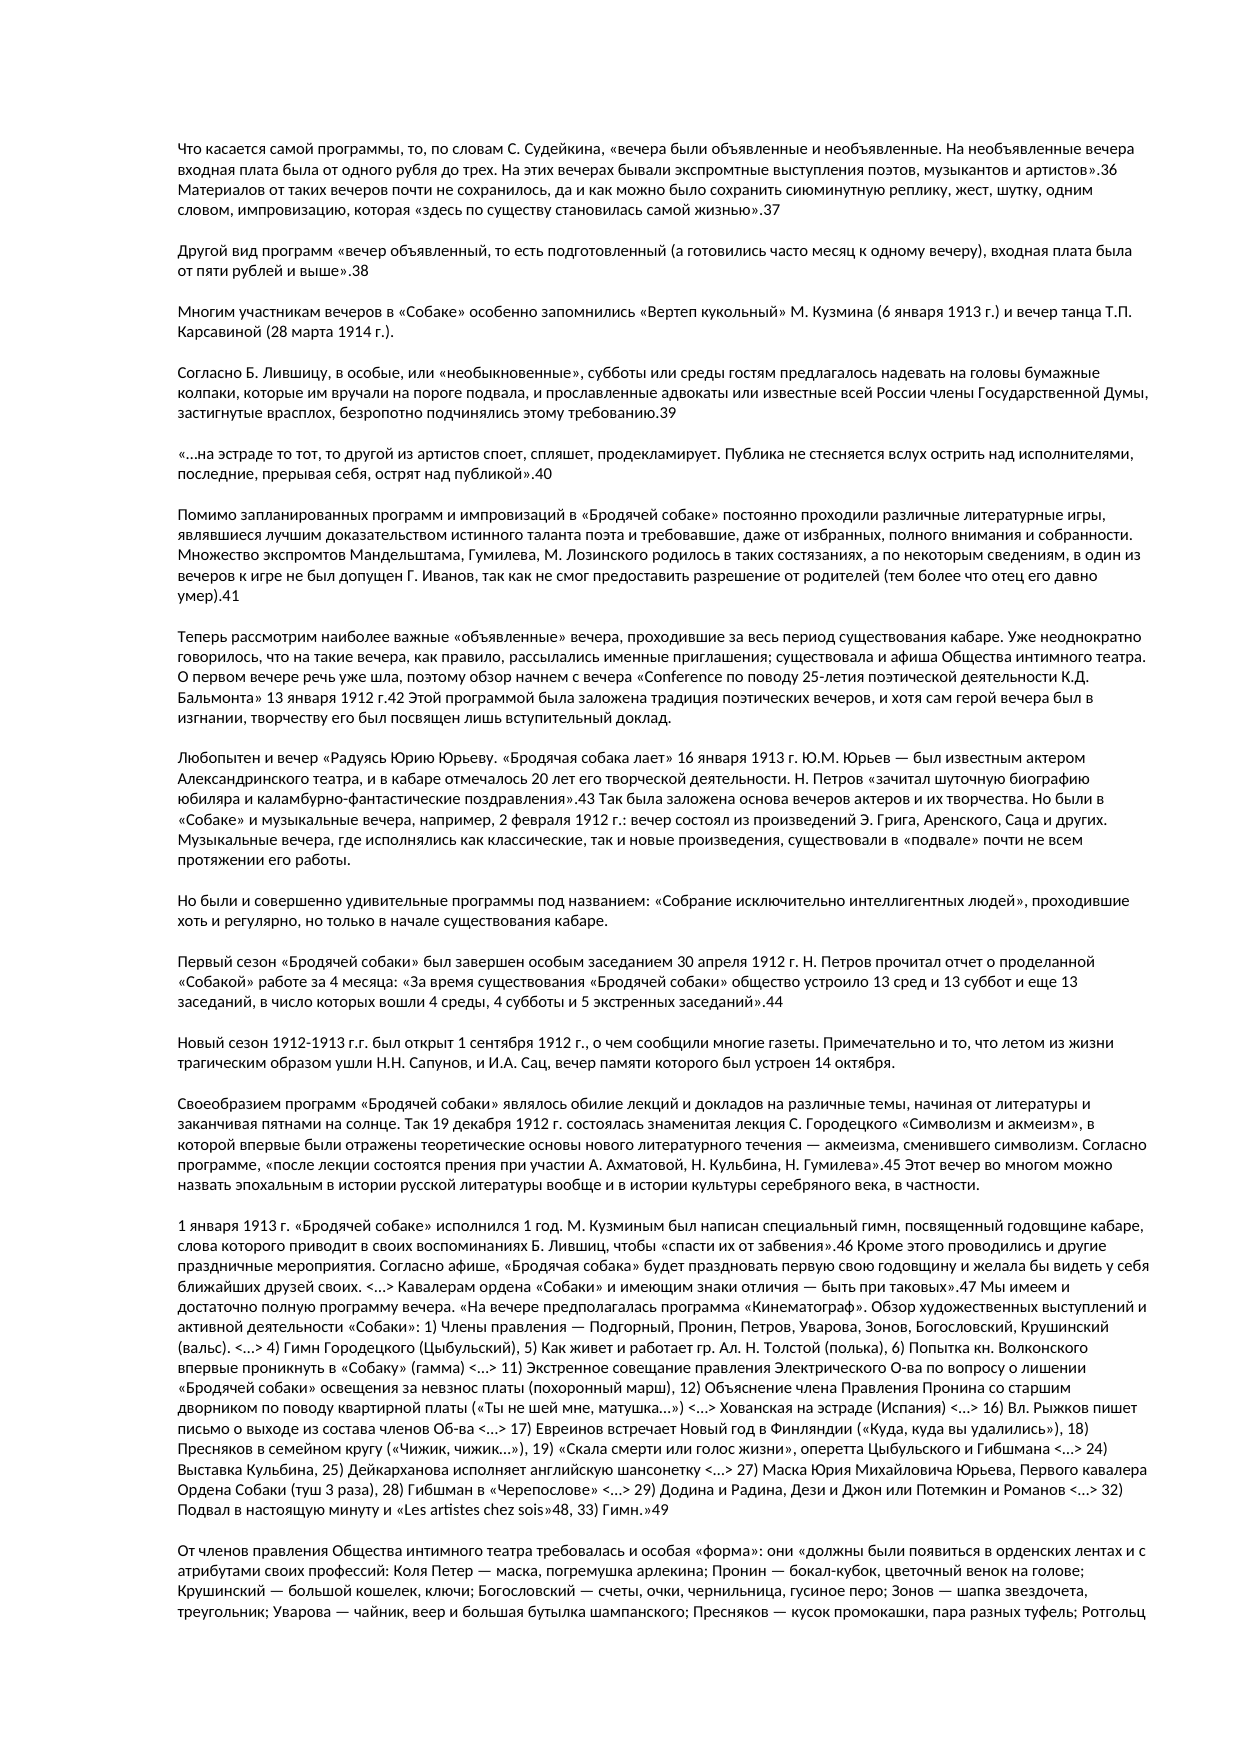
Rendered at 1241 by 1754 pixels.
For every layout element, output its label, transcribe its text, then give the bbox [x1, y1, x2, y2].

text Согласно Б. Лившицу, в особые, или «необыкновенные», субботы или среды гостям предлагалось надевать на головы бумажные колпаки, которые им вручали на пороге подвала, и прославленные адвокаты или известные всей России члены Государственной Думы, застигнутые врасплох, безропотно подчинялись этому требованию.39 [177, 362, 1152, 423]
text Многим участникам вечеров в «Собаке» особенно запомнились «Вертеп кукольный» М. Кузмина (6 января 1913 г.) и вечер танца Т.П. Карсавиной (28 марта 1914 г.). [177, 301, 1152, 342]
text Но были и совершенно удивительные программы под названием: «Собрание исключительно интеллигентных людей», проходившие хоть и регулярно, но только в начале существования кабаре. [177, 890, 1152, 931]
text Новый сезон 1912-1913 г.г. был открыт 1 сентября 1912 г., о чем сообщили многие газеты. Примечательно и то, что летом из жизни трагическим образом ушли Н.Н. Сапунов, и И.А. Сац, вечер памяти которого был устроен 14 октября. [177, 1032, 1152, 1073]
text Помимо запланированных программ и импровизаций в «Бродячей собаке» постоянно проходили различные литературные игры, являвшиеся лучшим доказательством истинного таланта поэта и требовавшие, даже от избранных, полного внимания и собранности. Множество экспромтов Мандельштама, Гумилева, М. Лозинского родилось в таких состязаниях, а по некоторым сведениям, в один из вечеров к игре не был допущен Г. Иванов, так как не смог предоставить разрешение от родителей (тем более что отец его давно умер).41 [177, 504, 1152, 606]
text Другой вид программ «вечер объявленный, то есть подготовленный (а готовились часто месяц к одному вечеру), входная плата была от пяти рублей и выше».38 [177, 240, 1152, 281]
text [177, 1540, 1152, 1621]
text 1 января 1913 г. «Бродячей собаке» исполнился 1 год. М. Кузминым был написан специальный гимн, посвященный годовщине кабаре, слова которого приводит в своих воспоминаниях Б. Лившиц, чтобы «спасти их от забвения».46 Кроме этого проводились и другие праздничные мероприятия. Согласно афише, «Бродячая собака» будет праздновать первую свою годовщину и желала бы видеть у себя ближайших друзей своих. <…> Кавалерам ордена «Собаки» и имеющим знаки отличия — быть при таковых».47 Мы имеем и достаточно полную программу вечера. «На вечере предполагалась программа «Кинематограф». Обзор художественных выступлений и активной деятельности «Собаки»: 1) Члены правления — Подгорный, Пронин, Петров, Уварова, Зонов, Богословский, Крушинский (вальс). <…> 4) Гимн Городецкого (Цыбульский), 5) Как живет и работает гр. Ал. Н. Толстой (полька), 6) Попытка кн. Волконского впервые проникнуть в «Собаку» (гамма) <…> 11) Экстренное совещание правления Электрического О-ва по вопросу о лишении «Бродячей собаки» освещения за невзнос платы (похоронный марш), 12) Объяснение члена Правления Пронина со старшим дворником по поводу квартирной платы («Ты не шей мне, матушка…») <…> Хованская на эстраде (Испания) <…> 16) Вл. Рыжков пишет письмо о выходе из состава членов Об-ва <…> 17) Евреинов встречает Новый год в Финляндии («Куда, куда вы удалились»), 18) Пресняков в семейном кругу («Чижик, чижик…»), 19) «Скала смерти или голос жизни», оперетта Цыбульского и Гибшмана <…> 24) Выставка Кульбина, 25) Дейкарханова исполняет английскую шансонетку <…> 27) Маска Юрия Михайловича Юрьева, Первого кавалера Ордена Собаки (туш 3 раза), 28) Гибшман в «Черепослове» <…> 29) Додина и Радина, Дези и Джон или Потемкин и Романов <…> 32) Подвал в настоящую минуту и «Les artistes chez sois»48, 33) Гимн.»49 [177, 1215, 1152, 1520]
text «…на эстраде то тот, то другой из артистов споет, спляшет, продекламирует. Публика не стесняется вслух острить над исполнителями, последние, прерывая себя, острят над публикой».40 [177, 443, 1152, 484]
text Своеобразием программ «Бродячей собаки» являлось обилие лекций и докладов на различные темы, начиная от литературы и заканчивая пятнами на солнце. Так 19 декабря 1912 г. состоялась знаменитая лекция С. Городецкого «Символизм и акмеизм», в которой впервые были отражены теоретические основы нового литературного течения — акмеизма, сменившего символизм. Согласно программе, «после лекции состоятся прения при участии А. Ахматовой, Н. Кульбина, Н. Гумилева».45 Этот вечер во многом можно назвать эпохальным в истории русской литературы вообще и в истории культуры серебряного века, в частности. [177, 1093, 1152, 1195]
text Что касается самой программы, то, по словам С. Судейкина, «вечера были объявленные и необъявленные. На необъявленные вечера входная плата была от одного рубля до трех. На этих вечерах бывали экспромтные выступления поэтов, музыкантов и артистов».36 Материалов от таких вечеров почти не сохранилось, да и как можно было сохранить сиюминутную реплику, жест, шутку, одним словом, импровизацию, которая «здесь по существу становилась самой жизнью».37 [177, 138, 1152, 220]
text Любопытен и вечер «Радуясь Юрию Юрьеву. «Бродячая собака лает» 16 января 1913 г. Ю.М. Юрьев — был известным актером Александринского театра, и в кабаре отмечалось 20 лет его творческой деятельности. Н. Петров «зачитал шуточную биографию юбиляра и каламбурно-фантастические поздравления».43 Так была заложена основа вечеров актеров и их творчества. Но были в «Собаке» и музыкальные вечера, например, 2 февраля 1912 г.: вечер состоял из произведений Э. Грига, Аренского, Саца и других. Музыкальные вечера, где исполнялись как классические, так и новые произведения, существовали в «подвале» почти не всем протяжении его работы. [177, 748, 1152, 870]
text Первый сезон «Бродячей собаки» был завершен особым заседанием 30 апреля 1912 г. Н. Петров прочитал отчет о проделанной «Собакой» работе за 4 месяца: «За время существования «Бродячей собаки» общество устроило 13 сред и 13 суббот и еще 13 заседаний, в число которых вошли 4 среды, 4 субботы и 5 экстренных заседаний».44 [177, 951, 1152, 1012]
text Теперь рассмотрим наиболее важные «объявленные» вечера, проходившие за весь период существования кабаре. Уже неоднократно говорилось, что на такие вечера, как правило, рассылались именные приглашения; существовала и афиша Общества интимного театра. О первом вечере речь уже шла, поэтому обзор начнем с вечера «Conference по поводу 25-летия поэтической деятельности К.Д. Бальмонта» 13 января 1912 г.42 Этой программой была заложена традиция поэтических вечеров, и хотя сам герой вечера был в изгнании, творчеству его был посвящен лишь вступительный доклад. [177, 626, 1152, 727]
